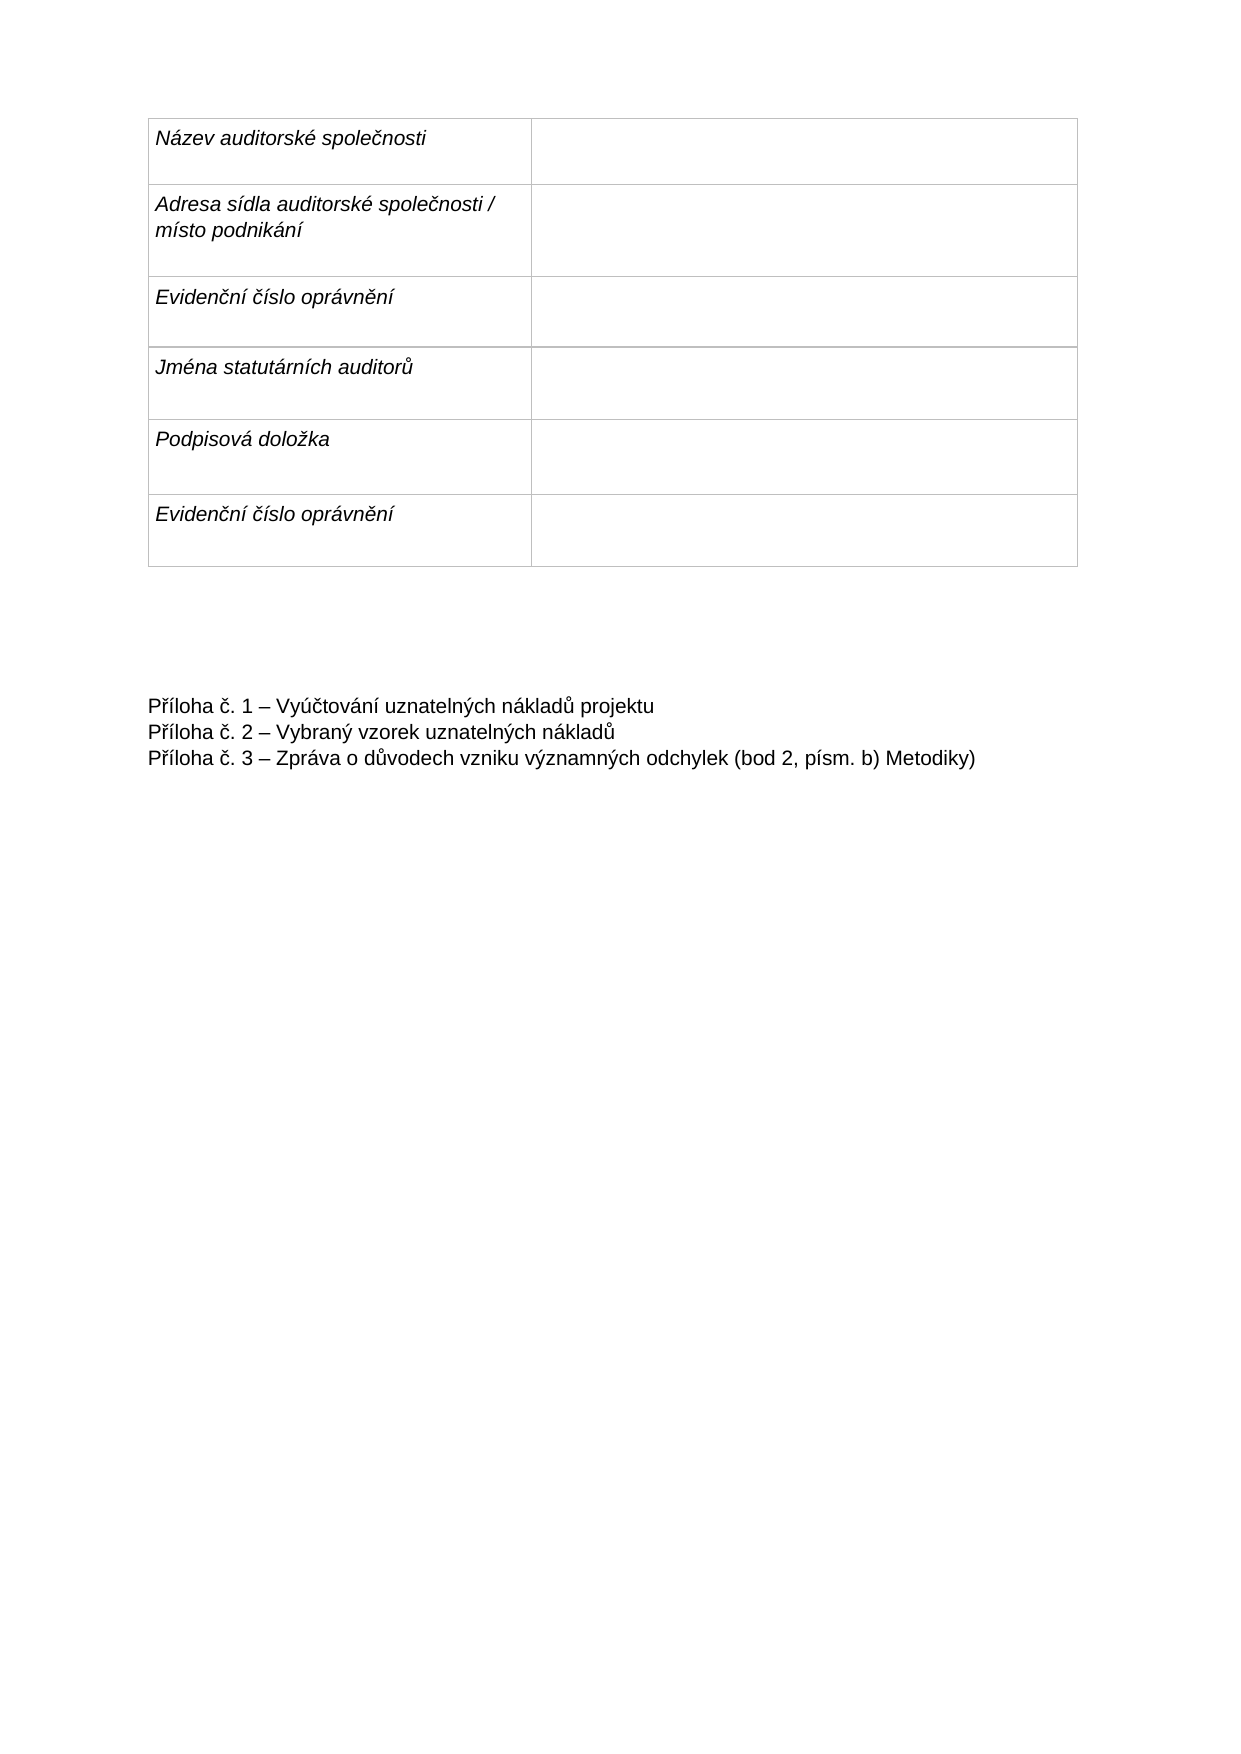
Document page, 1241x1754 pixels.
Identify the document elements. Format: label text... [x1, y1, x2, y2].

table_header Název auditorské společnosti [149, 119, 531, 184]
table_cell Evidenční číslo oprávnění [149, 277, 531, 346]
table_cell Jména statutárních auditorů [149, 348, 531, 419]
list Příloha č. 2 – Vybraný vzorek uznatelných nákladů [148, 720, 1093, 744]
list Příloha č. 3 – Zpráva o důvodech vzniku významných odchylek (bod 2, písm. b) Metodiky) [148, 746, 1093, 770]
table_cell [532, 277, 1077, 346]
table_header [532, 119, 1077, 184]
table_cell Evidenční číslo oprávnění [149, 495, 531, 566]
table_cell Adresa sídla auditorské společnosti / místo podnikání [149, 185, 531, 276]
text Příloha č. 1 – Vyúčtování uznatelných nákladů projektu [148, 694, 1093, 718]
table_cell [532, 420, 1077, 493]
table_cell [532, 495, 1077, 566]
table_cell [532, 348, 1077, 419]
table_cell [532, 185, 1077, 276]
table_cell Podpisová doložka [149, 420, 531, 493]
